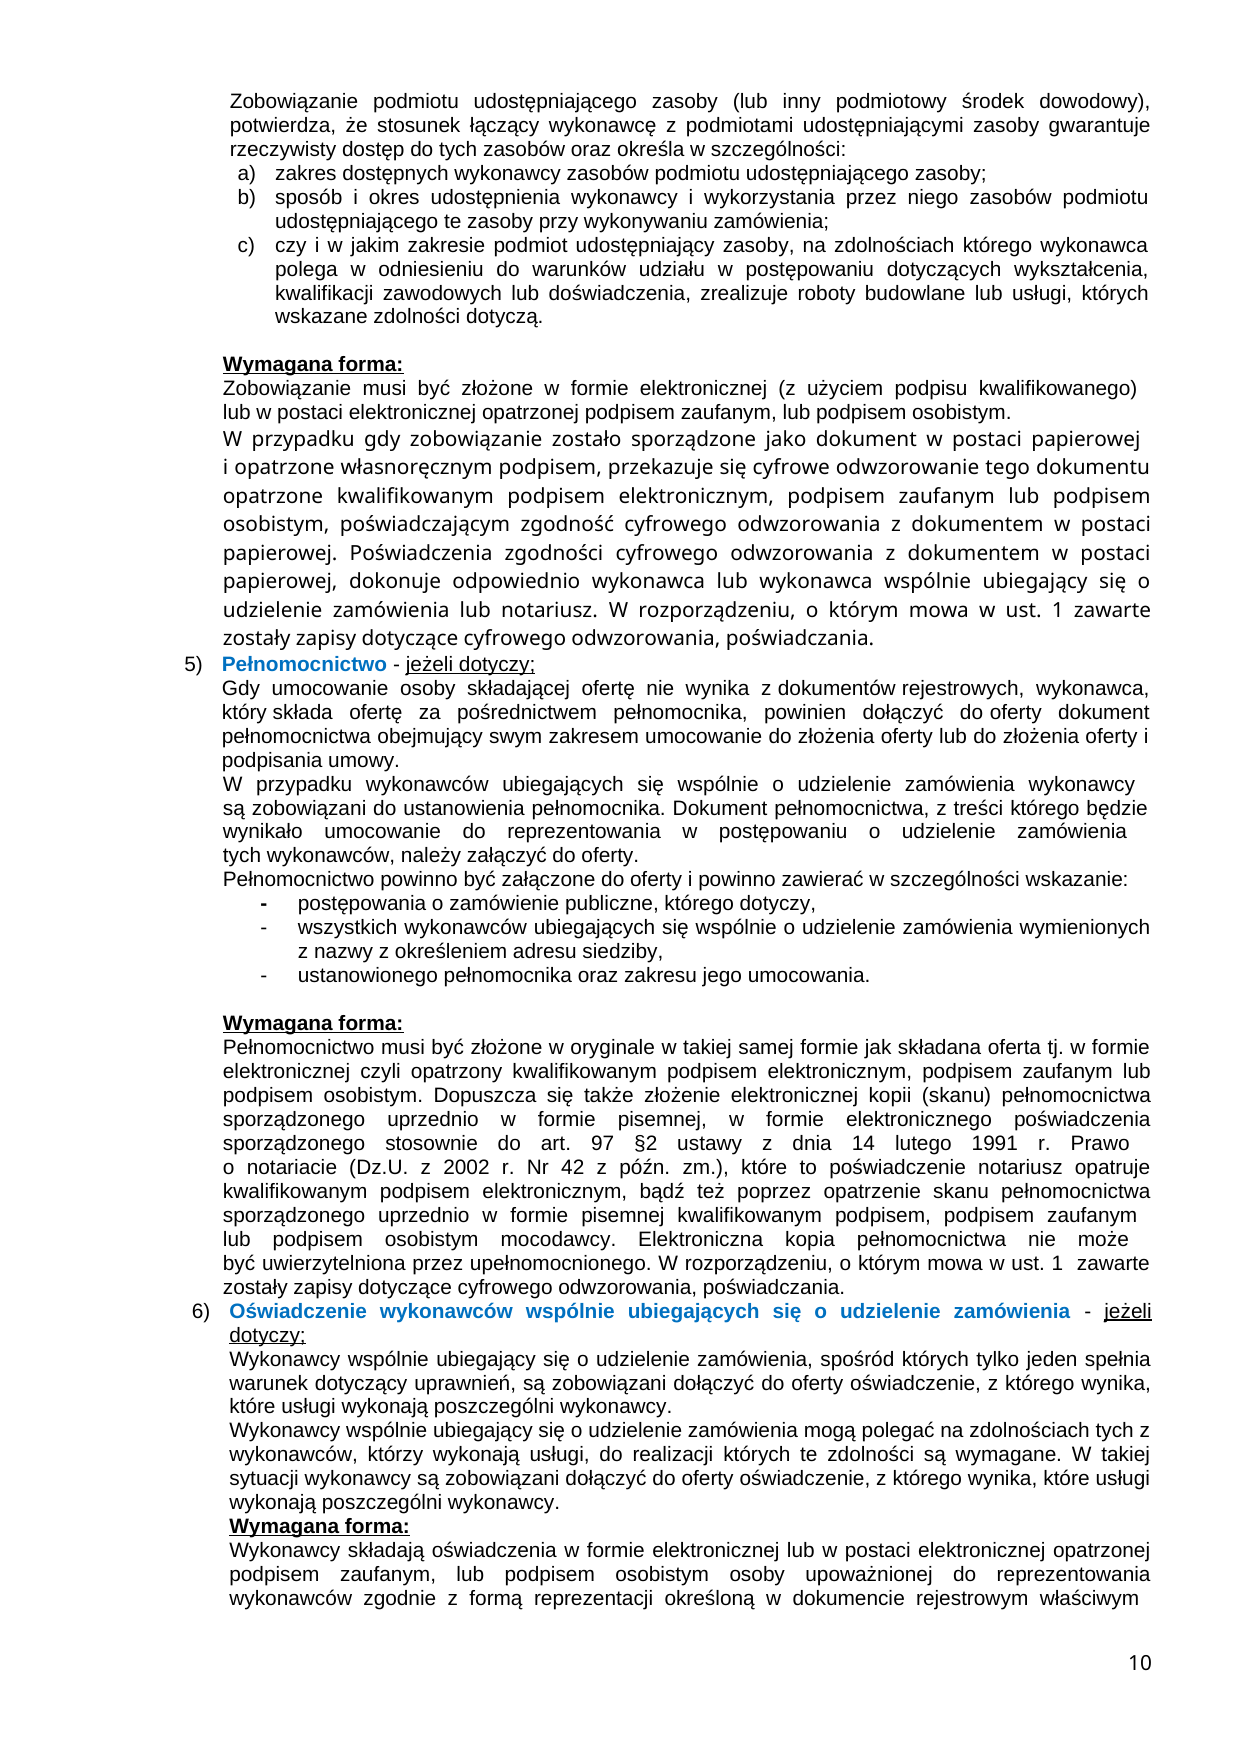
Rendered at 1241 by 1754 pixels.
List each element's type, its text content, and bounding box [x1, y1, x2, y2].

list Wykonawcy wspólnie ubiegający się o udzielenie zamówienia mogą polegać na zdolnościach tych z wykonawców, którzy wykonają usługi, do realizacji których te zdolności są wymagane. W takiej sytuacji wykonawcy są zobowiązani dołączyć do oferty oświadczenie, z którego wynika, które usługi wykonają poszczególni wykonawcy. [229, 1418, 1152, 1514]
text Pełnomocnictwo powinno być załączone do oferty i powinno zawierać w szczególności wskazanie: [223, 867, 1149, 891]
list ustanowionego pełnomocnika oraz zakresu jego umocowania. [260, 963, 1152, 987]
list Zobowiązanie podmiotu udostępniającego zasoby (lub inny podmiotowy środek dowodowy), potwierdza, że stosunek łączący wykonawcę z podmiotami udostępniającymi zasoby gwarantuje rzeczywisty dostęp do tych zasobów oraz określa w szczególności: [229, 89, 1152, 161]
text Wymagana forma: [223, 1011, 1149, 1035]
text Wymagana forma: [223, 352, 1149, 376]
text Pełnomocnictwo musi być złożone w oryginale w takiej samej formie jak składana oferta tj. w formie elektronicznej czyli opatrzony kwalifikowanym podpisem elektronicznym, podpisem zaufanym lub podpisem osobistym. Dopuszcza się także złożenie elektronicznej kopii (skanu) pełnomocnictwa sporządzonego uprzednio w formie pisemnej, w formie elektronicznego poświadczenia sporządzonego stosownie do art. 97 §2 ustawy z dnia 14 lutego 1991 r. Prawo o notariacie (Dz.U. z 2002 r. Nr 42 z późn. zm.), które to poświadczenie notariusz opatruje kwalifikowanym podpisem elektronicznym, bądź też poprzez opatrzenie skanu pełnomocnictwa sporządzonego uprzednio w formie pisemnej kwalifikowanym podpisem, podpisem zaufanym lub podpisem osobistym mocodawcy. Elektroniczna kopia pełnomocnictwa nie może być uwierzytelniona przez upełnomocnionego. W rozporządzeniu, o którym mowa w ust. 1 zawarte zostały zapisy dotyczące cyfrowego odwzorowania, poświadczania. [223, 1035, 1152, 1298]
list sposób i okres udostępnienia wykonawcy i wykorzystania przez niego zasobów podmiotu udostępniającego te zasoby przy wykonywaniu zamówienia; [237, 184, 1149, 232]
list postępowania o zamówienie publiczne, którego dotyczy, [260, 891, 1152, 915]
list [229, 1538, 1152, 1610]
list wszystkich wykonawców ubiegających się wspólnie o udzielenie zamówienia wymienionych z nazwy z określeniem adresu siedziby, [260, 915, 1152, 963]
list czy i w jakim zakresie podmiot udostępniający zasoby, na zdolnościach którego wykonawca polega w odniesieniu do warunków udziału w postępowaniu dotyczących wykształcenia, kwalifikacji zawodowych lub doświadczenia, zrealizuje roboty budowlane lub usługi, których wskazane zdolności dotyczą. [237, 232, 1149, 328]
list Pełnomocnictwo - jeżeli dotyczy; [184, 652, 1149, 676]
text Zobowiązanie musi być złożone w formie elektronicznej (z użyciem podpisu kwalifikowanego) lub w postaci elektronicznej opatrzonej podpisem zaufanym, lub podpisem osobistym. [223, 376, 1149, 424]
list zakres dostępnych wykonawcy zasobów podmiotu udostępniającego zasoby; [237, 161, 1149, 184]
list Wykonawcy wspólnie ubiegający się o udzielenie zamówienia, spośród których tylko jeden spełnia warunek dotyczący uprawnień, są zobowiązani dołączyć do oferty oświadczenie, z którego wynika, które usługi wykonają poszczególni wykonawcy. [229, 1346, 1152, 1418]
text Gdy umocowanie osoby składającej ofertę nie wynika z dokumentów rejestrowych, wykonawca, który składa ofertę za pośrednictwem pełnomocnika, powinien dołączyć do oferty dokument pełnomocnictwa obejmujący swym zakresem umocowanie do złożenia oferty lub do złożenia oferty i podpisania umowy. [222, 676, 1149, 771]
text W przypadku wykonawców ubiegających się wspólnie o udzielenie zamówienia wykonawcy są zobowiązani do ustanowienia pełnomocnika. Dokument pełnomocnictwa, z treści którego będzie wynikało umocowanie do reprezentowania w postępowaniu o udzielenie zamówienia tych wykonawców, należy załączyć do oferty. [223, 771, 1149, 867]
list Oświadczenie wykonawców wspólnie ubiegających się o udzielenie zamówienia - jeżeli dotyczy; [192, 1298, 1152, 1346]
list Wymagana forma: [229, 1514, 1152, 1538]
text W przypadku gdy zobowiązanie zostało sporządzone jako dokument w postaci papierowej i opatrzone własnoręcznym podpisem, przekazuje się cyfrowe odwzorowanie tego dokumentu opatrzone kwalifikowanym podpisem elektronicznym, podpisem zaufanym lub podpisem osobistym, poświadczającym zgodność cyfrowego odwzorowania z dokumentem w postaci papierowej. Poświadczenia zgodności cyfrowego odwzorowania z dokumentem w postaci papierowej, dokonuje odpowiednio wykonawca lub wykonawca wspólnie ubiegający się o udzielenie zamówienia lub notariusz. W rozporządzeniu, o którym mowa w ust. 1 zawarte zostały zapisy dotyczące cyfrowego odwzorowania, poświadczania. [223, 424, 1152, 652]
